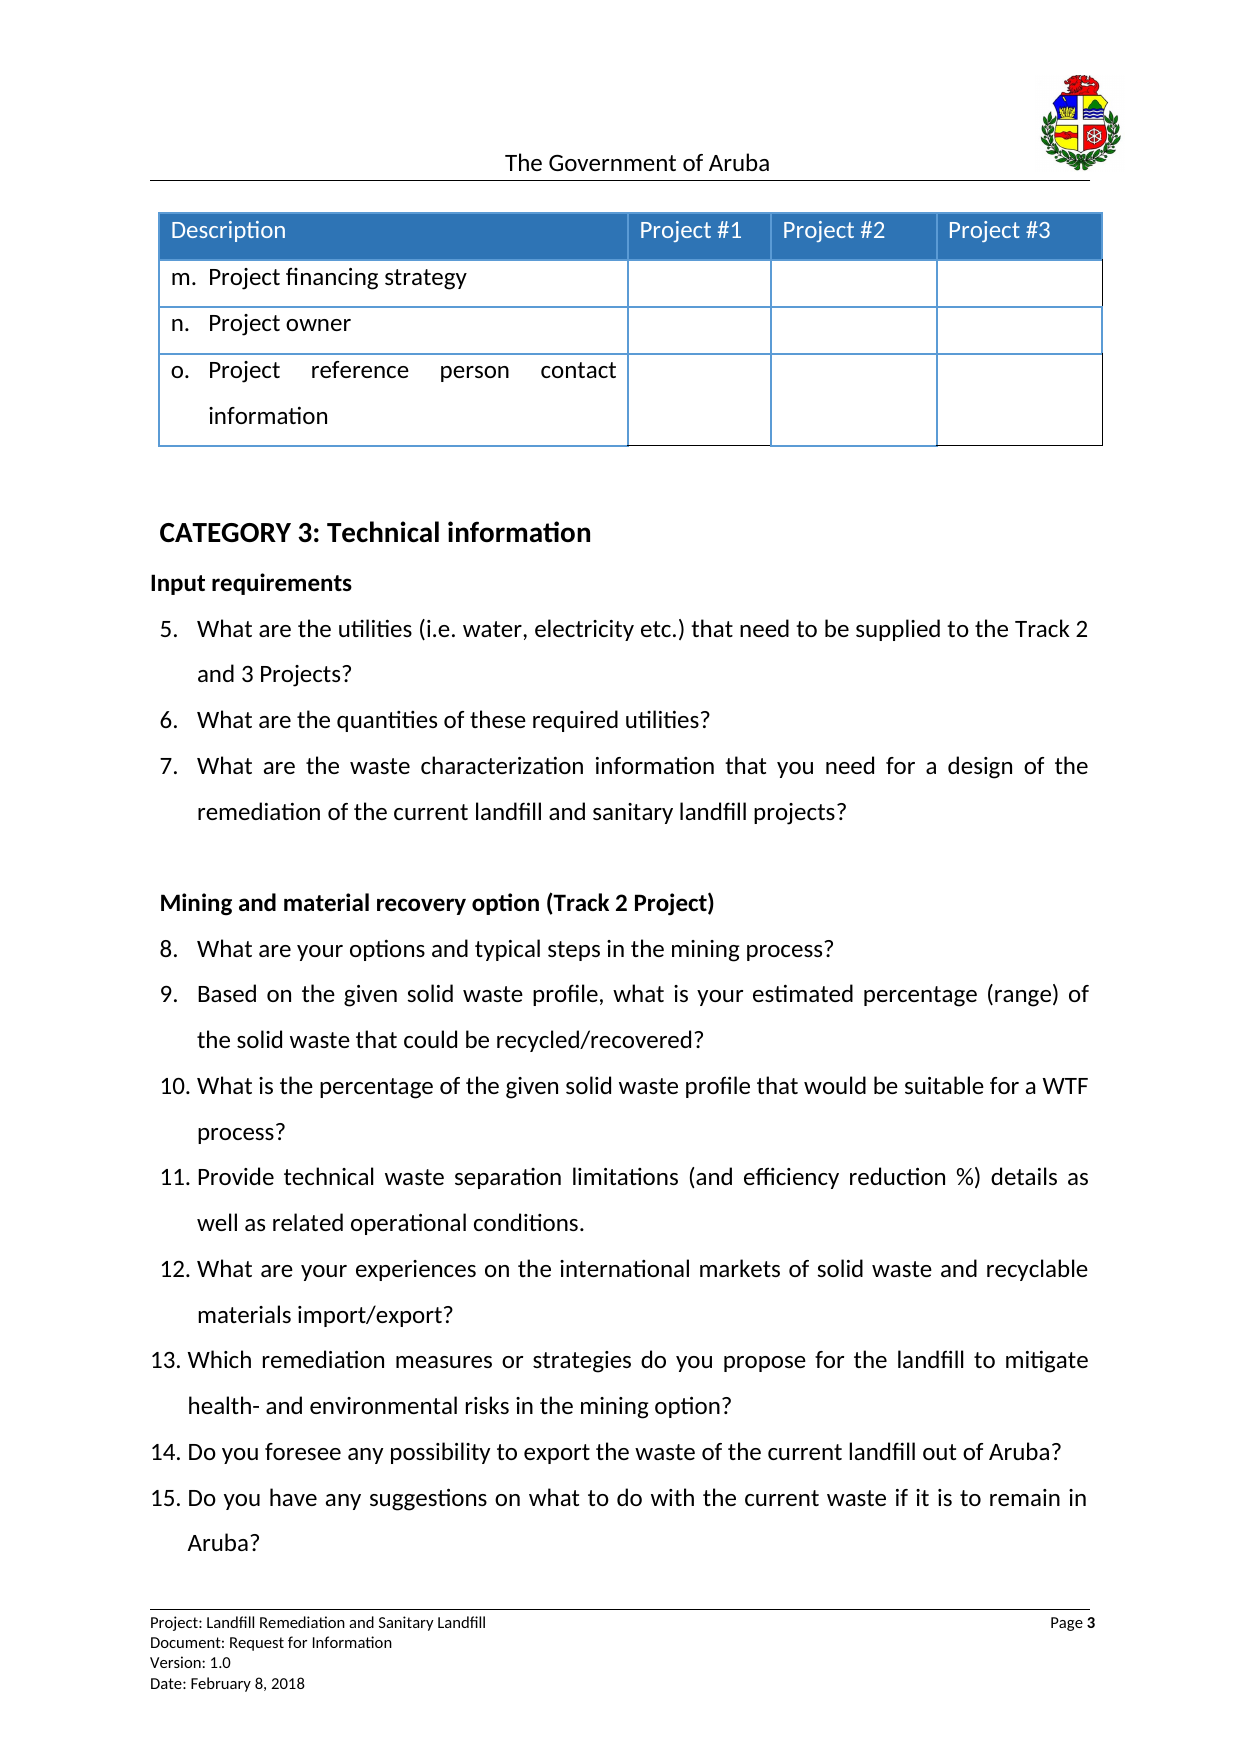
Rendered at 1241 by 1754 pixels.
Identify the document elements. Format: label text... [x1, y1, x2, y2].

list Provide technical waste separation limitations (and efficiency reduction %) details as well as related operational conditions. [159, 1162, 1090, 1238]
table_cell Project reference person contact information [160, 355, 627, 445]
table_cell [629, 355, 770, 445]
picture [1035, 75, 1125, 172]
list What are the waste characterization information that you need for a design of the remediation of the current landfill and sanitary landfill projects? [159, 750, 1090, 826]
table_header Project #1 [629, 214, 770, 259]
table_header Description [160, 214, 627, 259]
text Mining and material recovery option (Track 2 Project) [159, 887, 1090, 918]
table_cell [629, 261, 770, 306]
list What are the utilities (i.e. water, electricity etc.) that need to be supplied to the Track 2 and 3 Projects? [159, 613, 1090, 689]
list Do you have any suggestions on what to do with the current waste if it is to remain in Aruba? [150, 1482, 1090, 1558]
list Based on the given solid waste profile, what is your estimated percentage (range) of the solid waste that could be recycled/recovered? [159, 979, 1090, 1055]
list Which remediation measures or strategies do you propose for the landfill to mitigate health- and environmental risks in the mining option? [150, 1344, 1090, 1421]
list What are your experiences on the international markets of solid waste and recyclable materials import/export? [159, 1253, 1090, 1329]
list What is the percentage of the given solid waste profile that would be suitable for a WTF process? [159, 1070, 1090, 1146]
table_cell [772, 355, 936, 445]
table_cell [938, 355, 1102, 445]
table_cell [938, 308, 1101, 352]
table_cell [772, 261, 936, 306]
table_cell [772, 308, 936, 352]
text Input requirements [150, 567, 1090, 598]
table_header Project #3 [938, 214, 1101, 259]
table_header Project #2 [772, 214, 936, 259]
table_cell [629, 308, 770, 352]
table_cell Project owner [160, 308, 627, 352]
table_cell [938, 261, 1102, 306]
text CATEGORY 3: Technical information [159, 514, 1090, 549]
list What are your options and typical steps in the mining process? [159, 933, 1090, 963]
list Do you foresee any possibility to export the waste of the current landfill out of Aruba? [150, 1436, 1090, 1466]
list What are the quantities of these required utilities? [159, 704, 1090, 735]
table_cell Project financing strategy [160, 261, 627, 306]
